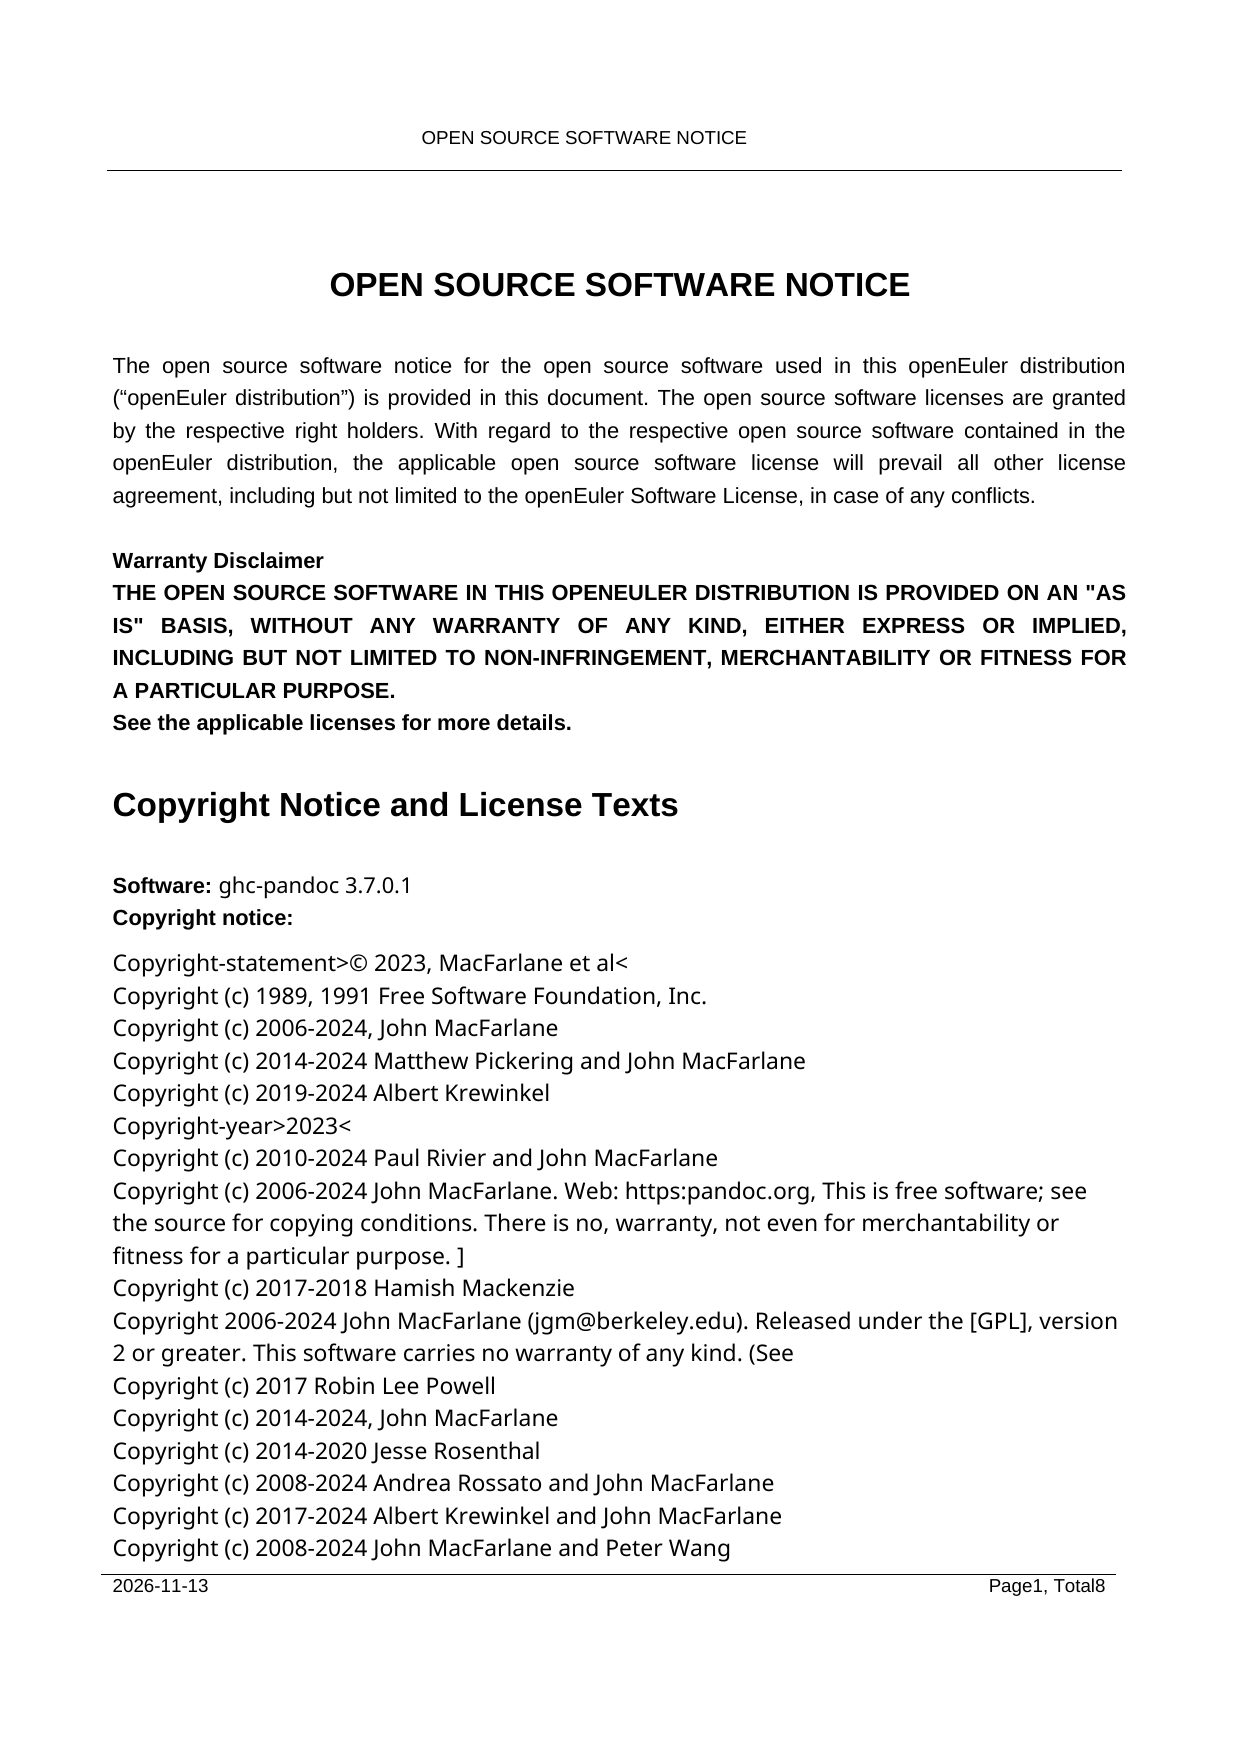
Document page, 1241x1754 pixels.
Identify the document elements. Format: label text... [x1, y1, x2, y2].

text THE OPEN SOURCE SOFTWARE IN THIS OPENEULER DISTRIBUTION IS PROVIDED ON AN "AS IS" BASIS, WITHOUT ANY WARRANTY OF ANY KIND, EITHER EXPRESS OR IMPLIED, INCLUDING BUT NOT LIMITED TO NON-INFRINGEMENT, MERCHANTABILITY OR FITNESS FOR A PARTICULAR PURPOSE. See the applicable licenses for more details. [112, 576, 1128, 739]
title Software: ghc-pandoc 3.7.0.1 [112, 869, 1128, 901]
text Copyright Notice and License Texts [112, 771, 1128, 836]
text Copyright notice: [112, 901, 1128, 934]
text OPEN SOURCE SOFTWARE NOTICE [112, 251, 1128, 316]
text The open source software notice for the open source software used in this openEuler distribution (“openEuler distribution”) is provided in this document. The open source software licenses are granted by the respective right holders. With regard to the respective open source software contained in the openEuler distribution, the applicable open source software license will prevail all other license agreement, including but not limited to the openEuler Software License, in case of any conflicts. [112, 349, 1128, 511]
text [112, 947, 1128, 1564]
text Warranty Disclaimer [112, 544, 1128, 576]
